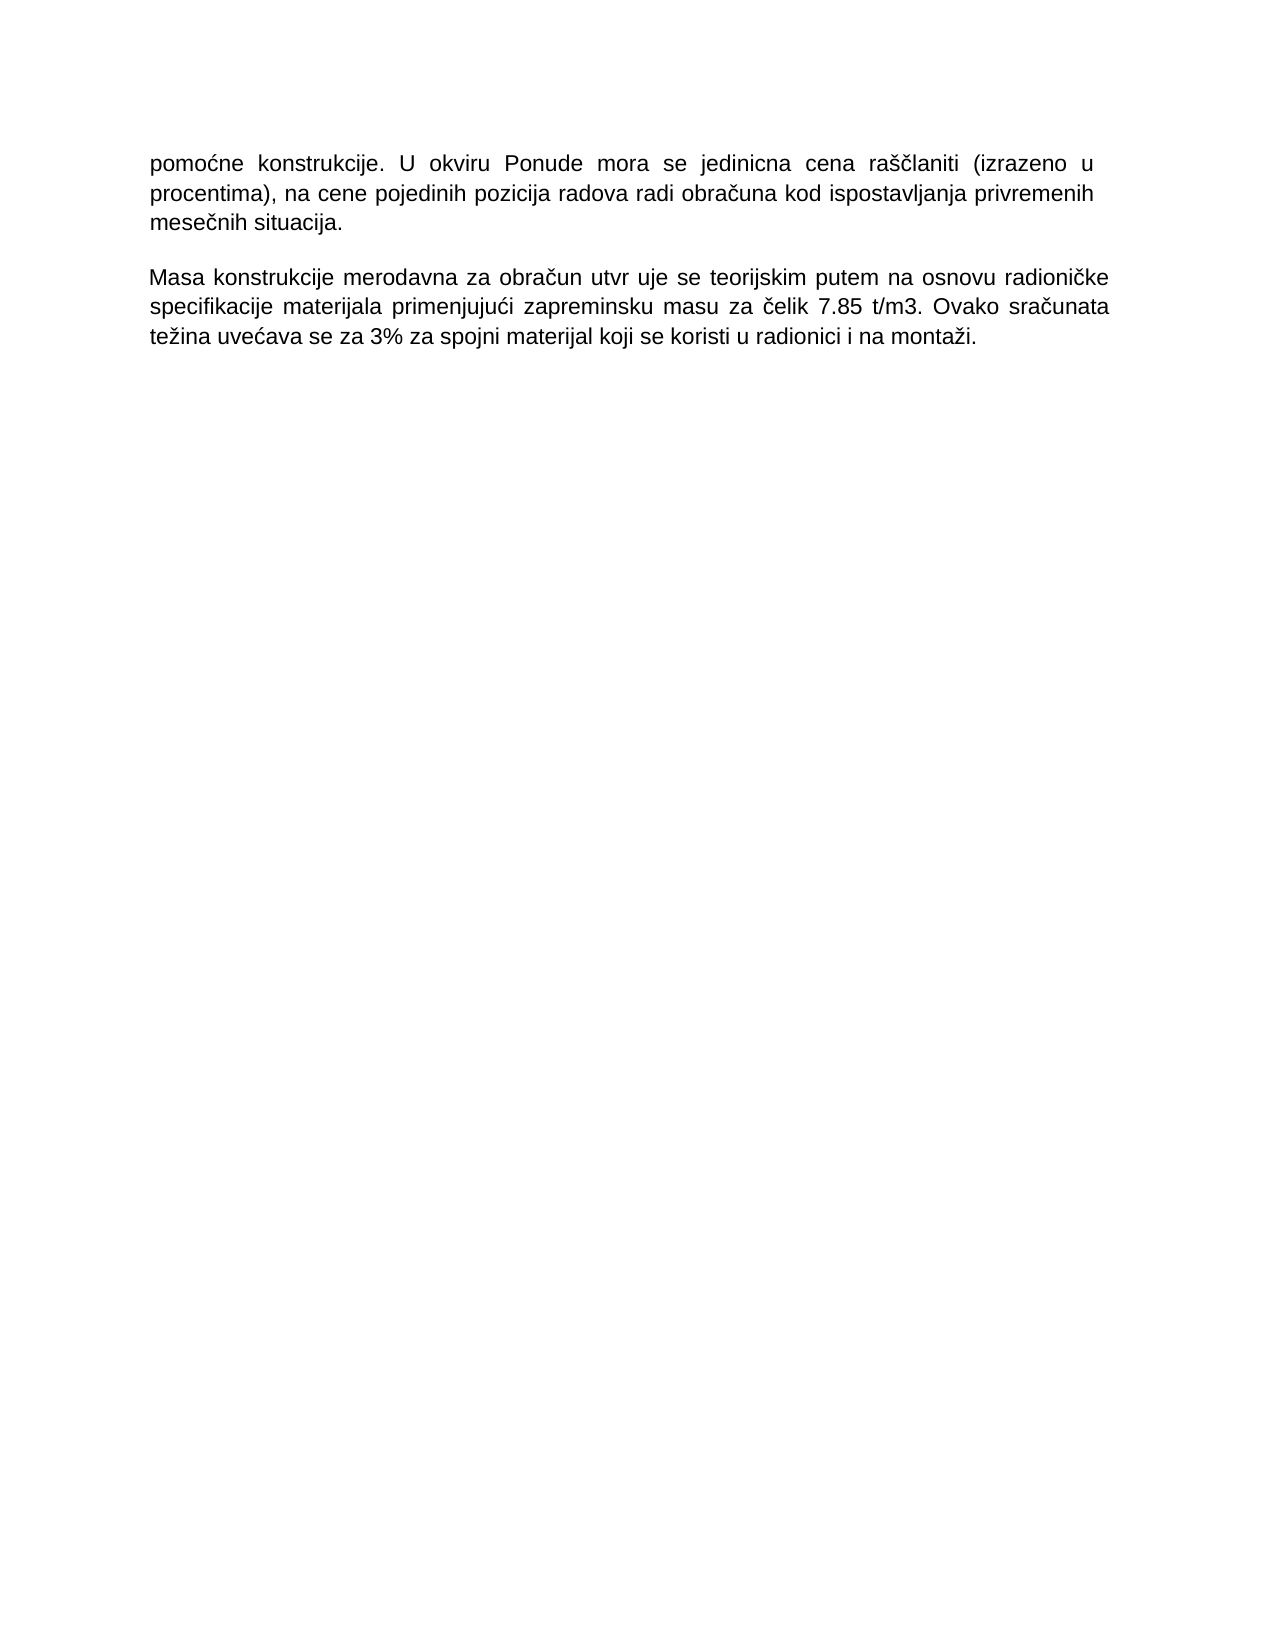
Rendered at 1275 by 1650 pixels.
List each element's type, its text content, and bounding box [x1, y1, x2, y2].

text Masa konstrukcije merodavna za obračun utvr uje se teorijskim putem na osnovu radioničke specifikacije materijala primenjujući zapreminsku masu za čelik 7.85 t/m3. Ovako sračunata težina uvećava se za 3% za spojni materijal koji se koristi u radionici i na montaži. [148, 264, 1111, 349]
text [148, 150, 1095, 235]
